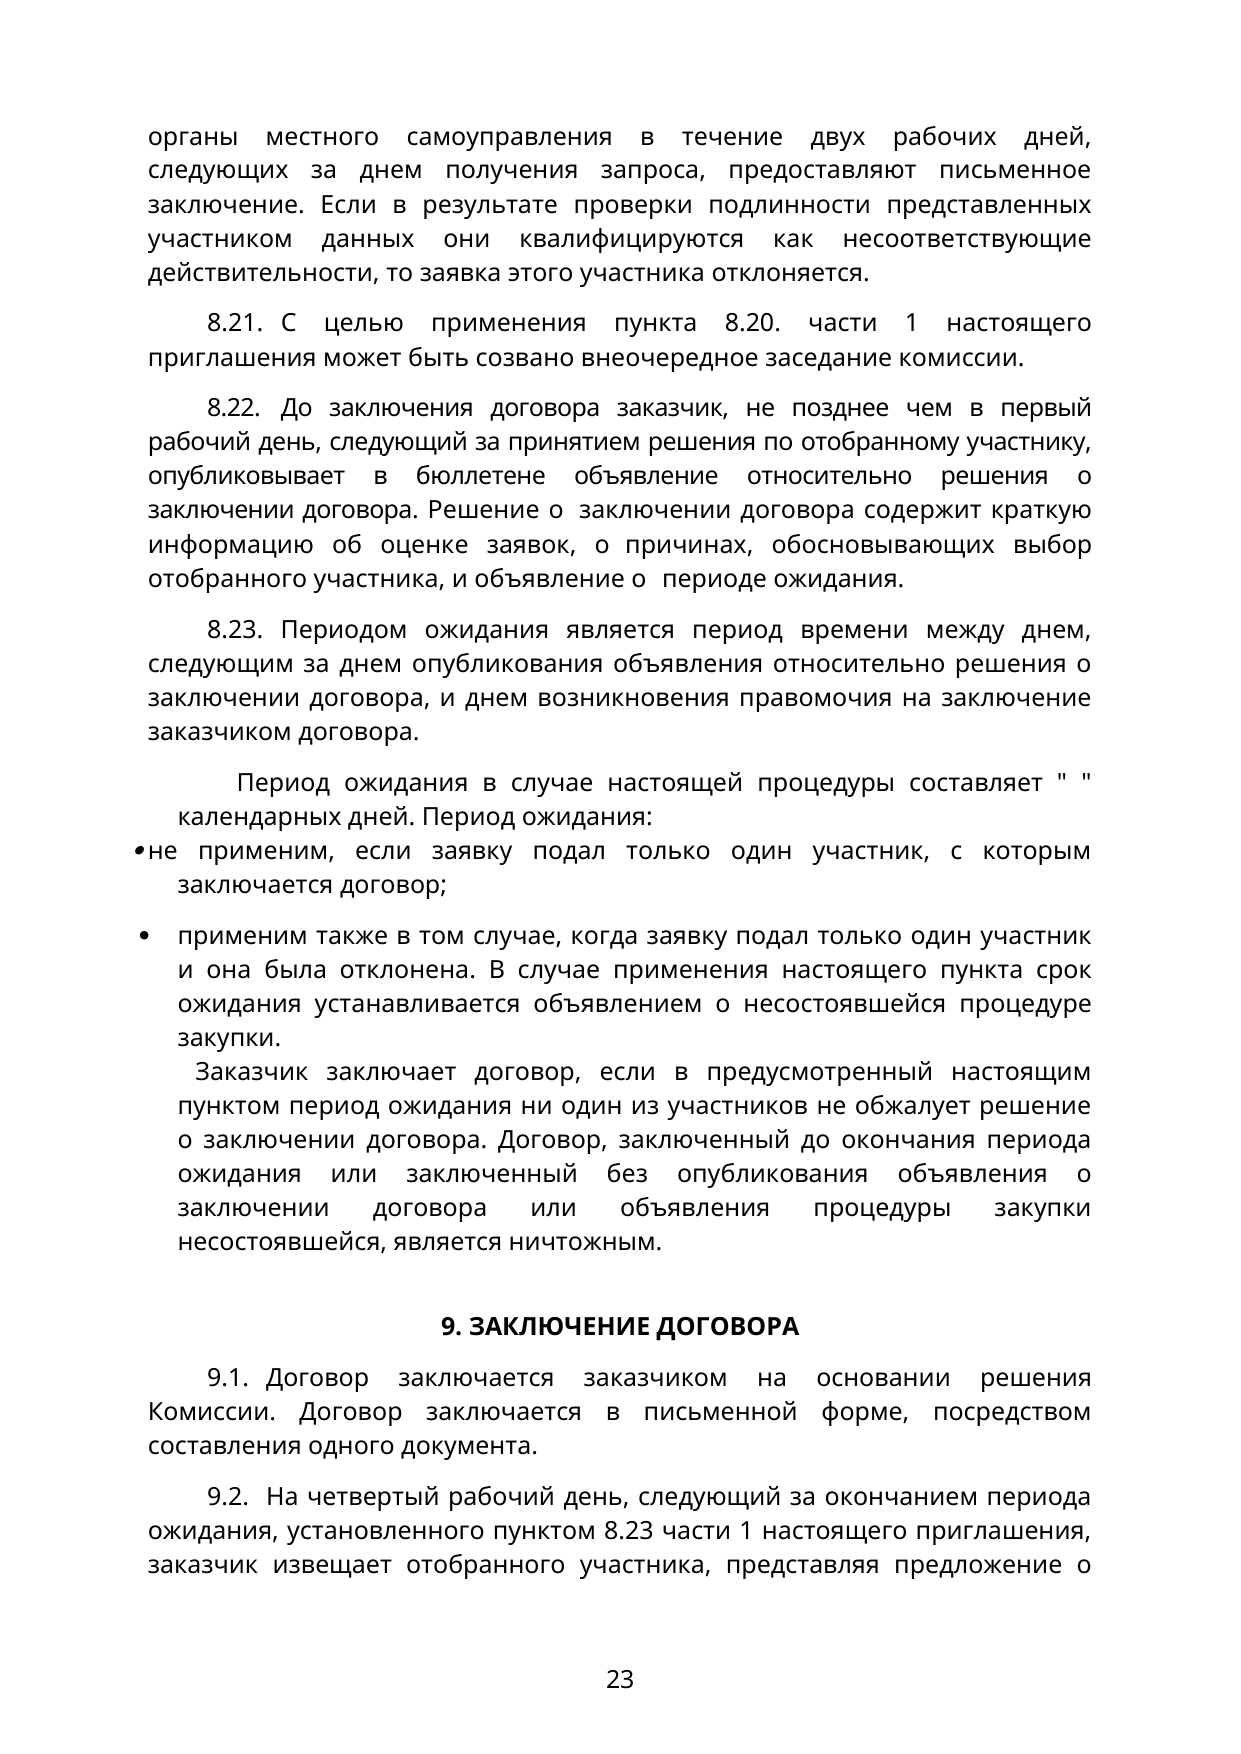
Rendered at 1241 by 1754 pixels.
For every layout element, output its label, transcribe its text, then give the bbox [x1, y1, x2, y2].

text 9.1. Договор заключается заказчиком на основании решения Комиссии. Договор заключается в письменной форме, посредством составления одного документа. [148, 1359, 1092, 1462]
text 8.21. С целью применения пункта 8.20. части 1 настоящего приглашения может быть созвано внеочередное заседание комиссии. [148, 305, 1092, 373]
list не применим, если заявку подал только один участник, с которым заключается договор; [133, 833, 1092, 901]
list применим также в том случае, когда заявку подал только один участник и она была отклонена. В случае применения настоящего пункта срок ожидания устанавливается объявлением о несостоявшейся процедуре закупки. [140, 917, 1092, 1054]
text Период ожидания в случае настоящей процедуры составляет " " календарных дней. Период ожидания: [177, 764, 1092, 833]
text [148, 118, 1092, 288]
text 8.23. Периодом ожидания является период времени между днем, следующим за днем опубликования объявления относительно решения о заключении договора, и днем возникновения правомочия на заключение заказчиком договора. [148, 612, 1092, 748]
text 9. ЗАКЛЮЧЕНИЕ ДОГОВОРА [148, 1309, 1092, 1343]
text Заказчик заключает договор, если в предусмотренный настоящим пунктом период ожидания ни один из участников не обжалует решение о заключении договора. Договор, заключенный до окончания периода ожидания или заключенный без опубликования объявления о заключении договора или объявления процедуры закупки несостоявшейся, является ничтожным. [177, 1054, 1092, 1258]
text 8.22. До заключения договора заказчик, не позднее чем в первый рабочий день, следующий за принятием решения по отобранному участнику, опубликовывает в бюллетене объявление относительно решения о заключении договора. Решение о заключении договора содержит краткую информацию об оценке заявок, о причинах, обосновывающих выбор отобранного участника, и объявление о периоде ожидания. [148, 390, 1092, 595]
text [148, 1478, 1092, 1581]
